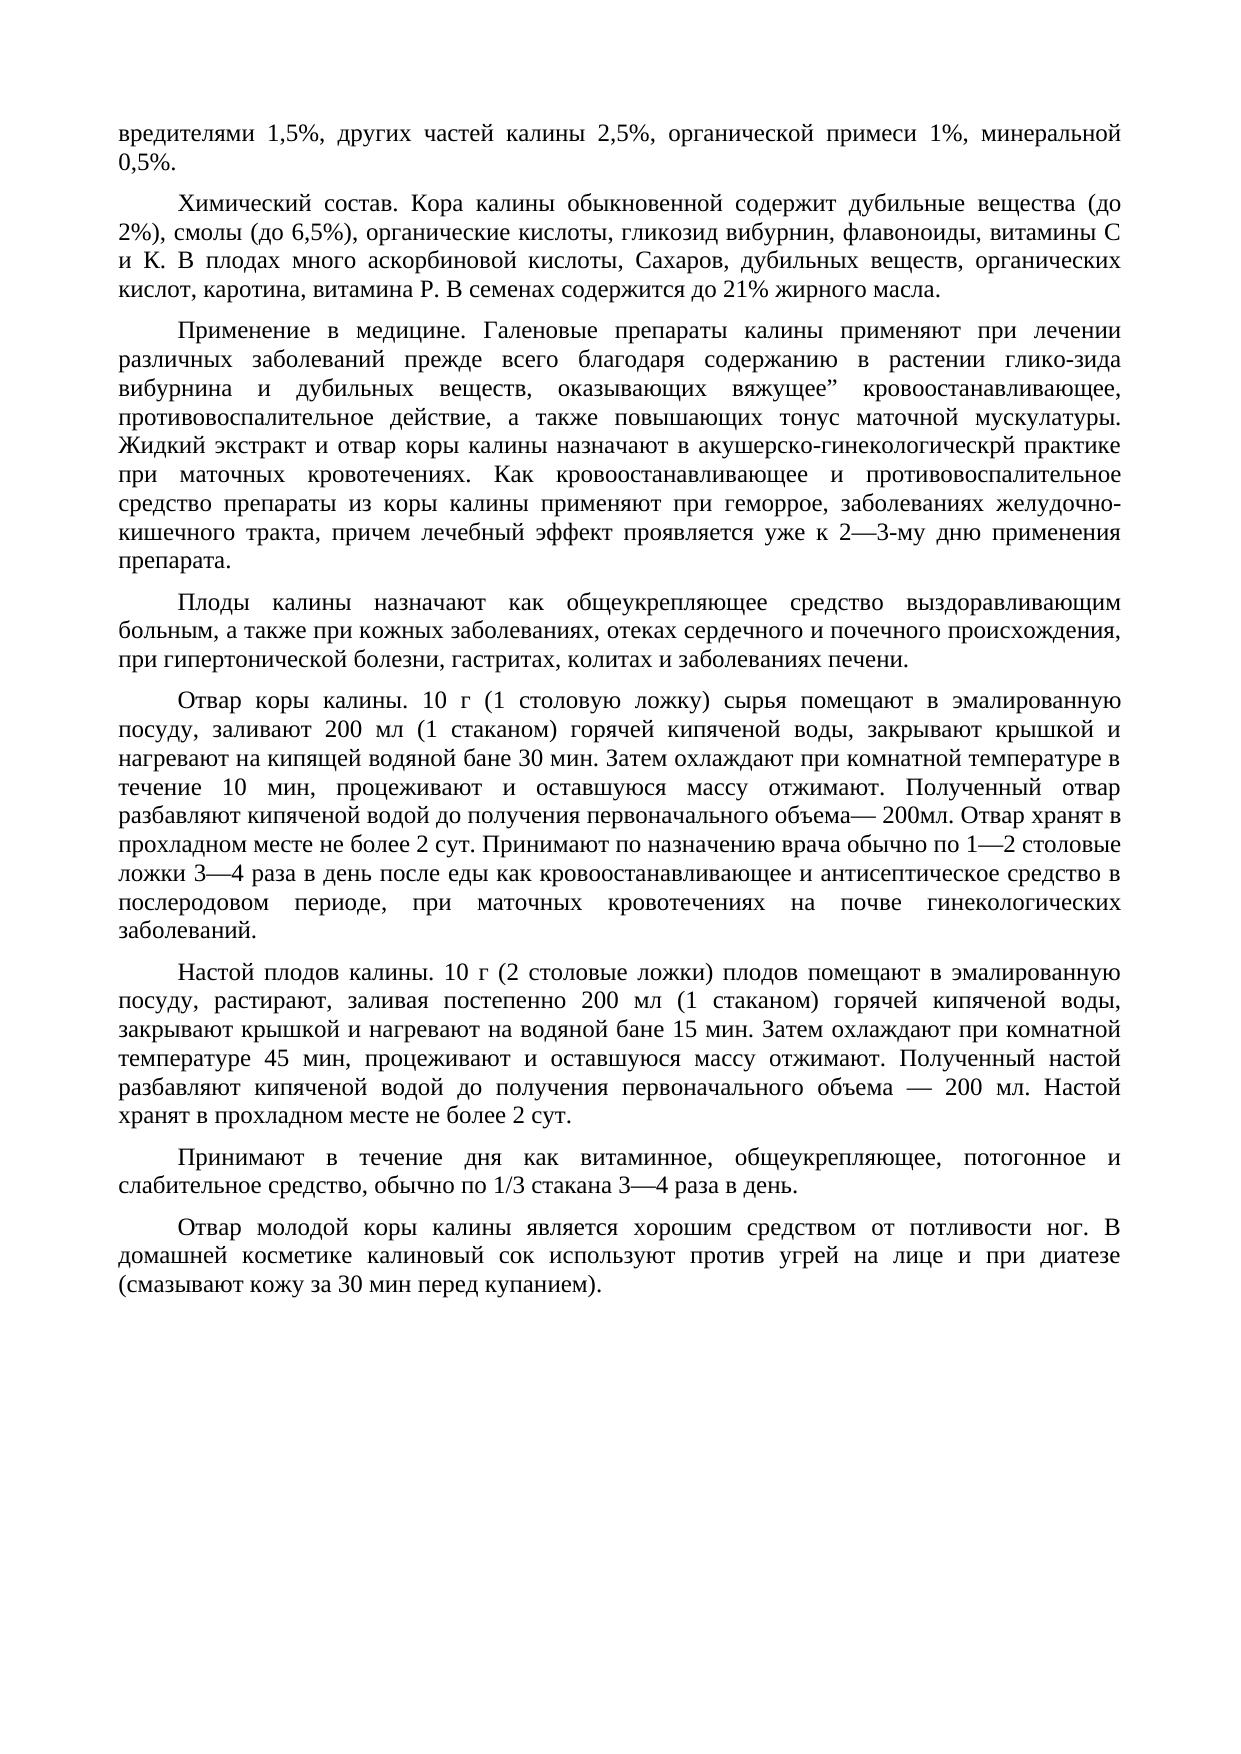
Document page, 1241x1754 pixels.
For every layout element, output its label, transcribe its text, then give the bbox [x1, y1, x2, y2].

text Принимают в течение дня как витаминное, общеукрепляющее, потогонное и слабительное средство, обычно по 1/3 стакана 3—4 раза в день. [118, 1142, 1122, 1199]
text Химический состав. Кора калины обыкновенной содержит дубильные вещества (до 2%), смолы (до 6,5%), органические кислоты, гликозид вибурнин, флавоноиды, витамины С и К. В плодах много аскорбиновой кислоты, Сахаров, дубильных веществ, органических кислот, каротина, витамина Р. В семенах содержится до 21% жирного масла. [118, 188, 1122, 303]
text Отвар коры калины. 10 г (1 столовую ложку) сырья помещают в эмалированную посуду, заливают 200 мл (1 стаканом) горячей кипяченой воды, закрывают крышкой и нагревают на кипящей водяной бане 30 мин. Затем охлаждают при комнатной температуре в течение 10 мин, процеживают и оставшуюся массу отжимают. Полученный отвар разбавляют кипяченой водой до получения первоначального объема— 200мл. Отвар хранят в прохладном месте не более 2 сут. Принимают по назначению врача обычно по 1—2 столовые ложки 3—4 раза в день после еды как кровоостанавливающее и антисептическое средство в послеродовом периоде, при маточных кровотечениях на почве гинекологических заболеваний. [118, 686, 1122, 944]
text Плоды калины назначают как общеукрепляющее средство выздоравливающим больным, а также при кожных заболеваниях, отеках сердечного и почечного происхождения, при гипертонической болезни, гастритах, колитах и заболеваниях печени. [118, 587, 1122, 673]
text Отвар молодой коры калины является хорошим средством от потливости ног. В домашней косметике калиновый сок используют против угрей на лице и при диатезе (смазывают кожу за 30 мин перед купанием). [118, 1212, 1122, 1298]
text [118, 118, 1122, 176]
text Настой плодов калины. 10 г (2 столовые ложки) плодов помещают в эмалированную посуду, растирают, заливая постепенно 200 мл (1 стаканом) горячей кипяченой воды, закрывают крышкой и нагревают на водяной бане 15 мин. Затем охлаждают при комнатной температуре 45 мин, процеживают и оставшуюся массу отжимают. Полученный настой разбавляют кипяченой водой до получения первоначального объема — 200 мл. Настой хранят в прохладном месте не более 2 сут. [118, 957, 1122, 1129]
text Применение в медицине. Галеновые препараты калины применяют при лечении различных заболеваний прежде всего благодаря содержанию в растении глико-зида вибурнина и дубильных веществ, оказывающих вяжущее” кровоостанавливающее, противовоспалительное действие, а также повышающих тонус маточной мускулатуры. Жидкий экстракт и отвар коры калины назначают в акушерско-гинекологическрй практике при маточных кровотечениях. Как кровоостанавливающее и противовоспалительное средство препараты из коры калины применяют при геморрое, заболеваниях желудочно-кишечного тракта, причем лечебный эффект проявляется уже к 2—3-му дню применения препарата. [118, 316, 1122, 574]
